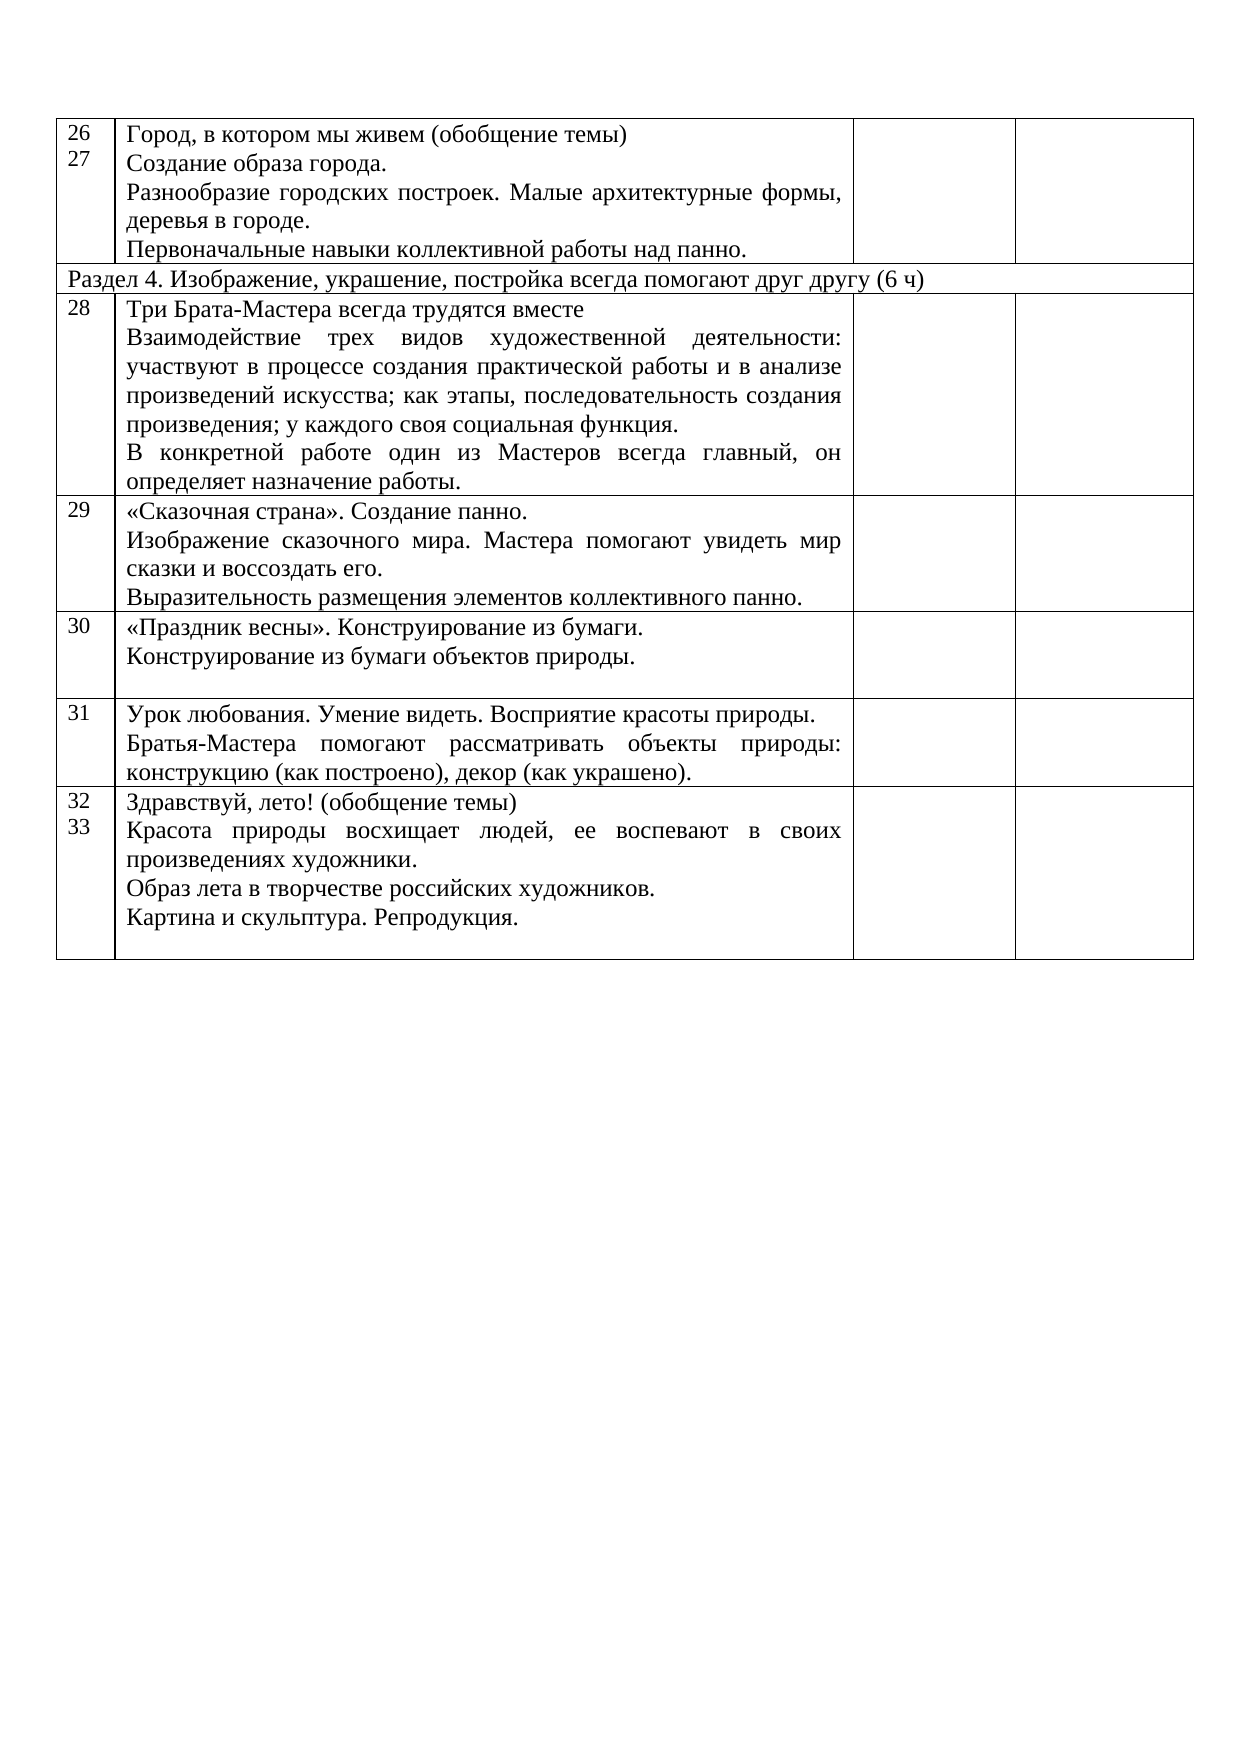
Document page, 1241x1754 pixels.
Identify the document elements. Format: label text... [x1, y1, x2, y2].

table_cell «Сказочная страна». Создание панно. Изображение сказочного мира. Мастера помогают увидеть мир сказки и воссоздать его. Выразительность размещения элементов коллективного панно. [116, 496, 853, 611]
table_cell «Праздник весны». Конструирование из бумаги. Конструирование из бумаги объектов природы. [116, 612, 853, 698]
table_cell Раздел 4. Изображение, украшение, постройка всегда помогают друг другу (6 ч) [57, 264, 1193, 293]
table_cell 26 27 [57, 119, 114, 263]
table_cell [1016, 612, 1193, 698]
table_cell [1016, 787, 1193, 959]
table_cell Здравствуй, лето! (обобщение темы) Красота природы восхищает людей, ее воспевают в своих произведениях художники. Образ лета в творчестве российских художников. Картина и скульптура. Репродукция. [116, 787, 853, 959]
table_cell [854, 496, 1015, 611]
table_cell [854, 294, 1015, 495]
table_cell Урок любования. Умение видеть. Восприятие красоты природы. Братья-Мастера помогают рассматривать объекты природы: конструкцию (как построено), декор (как украшено). [116, 699, 853, 786]
table_cell 30 [57, 612, 114, 698]
table_cell Три Брата-Мастера всегда трудятся вместе Взаимодействие трех видов художественной деятельности: участвуют в процессе создания практической работы и в анализе произведений искусства; как этапы, последовательность создания произведения; у каждого своя социальная функция. В конкретной работе один из Мастеров всегда главный, он определяет назначение работы. [116, 294, 853, 495]
table_cell 28 [57, 294, 114, 495]
table_cell [1016, 699, 1193, 786]
table_cell 31 [57, 699, 114, 786]
table_cell [1016, 496, 1193, 611]
table_cell [854, 699, 1015, 786]
table_cell [854, 787, 1015, 959]
table_cell [854, 612, 1015, 698]
table_cell [1016, 294, 1193, 495]
table_cell 32 33 [57, 787, 114, 959]
table_cell [854, 119, 1015, 263]
table_cell Город, в котором мы живем (обобщение темы) Создание образа города. Разнообразие городских построек. Малые архитектурные формы, деревья в городе. Первоначальные навыки коллективной работы над панно. [116, 119, 853, 263]
table_cell [1016, 119, 1193, 263]
table_cell 29 [57, 496, 114, 611]
